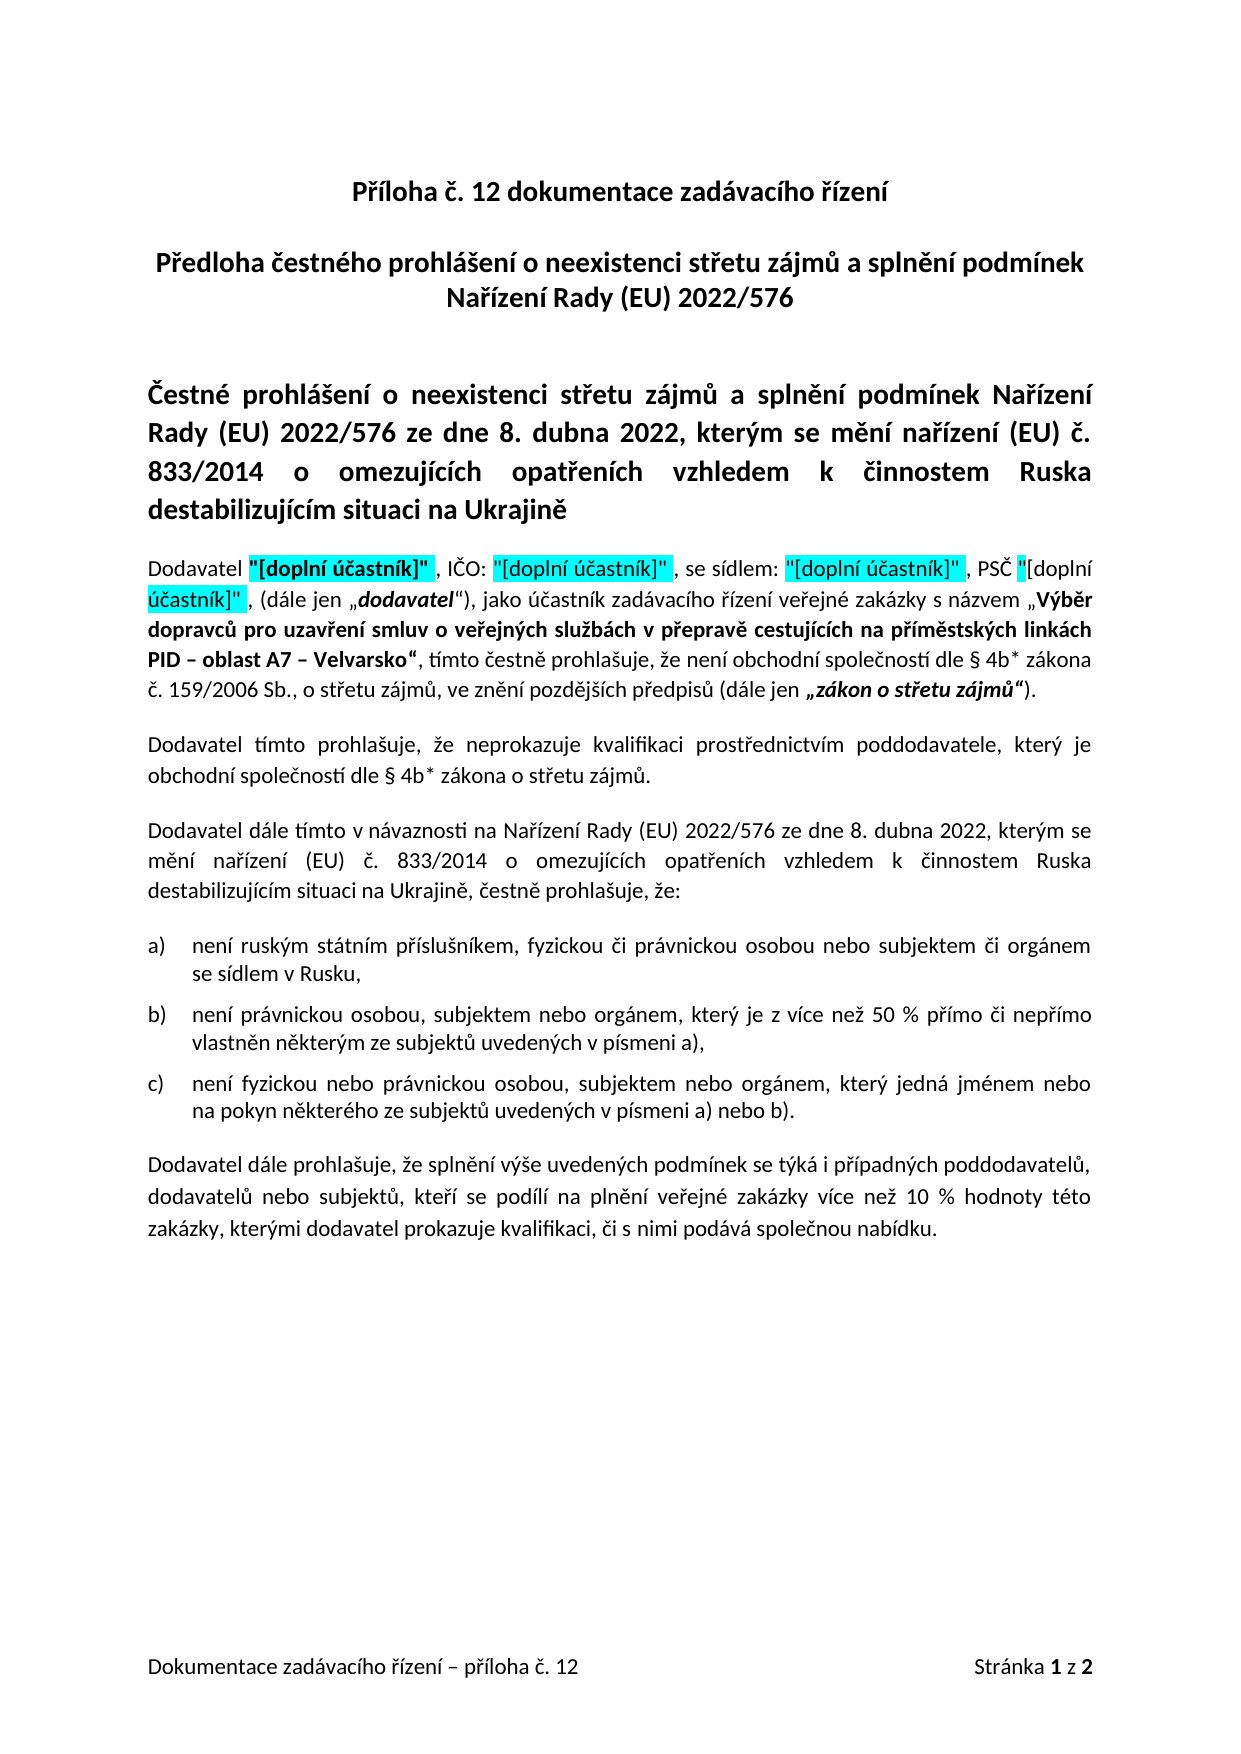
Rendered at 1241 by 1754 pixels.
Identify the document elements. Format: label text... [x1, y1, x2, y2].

text Dodavatel dále prohlašuje, že splnění výše uvedených podmínek se týká i případných poddodavatelů, dodavatelů nebo subjektů, kteří se podílí na plnění veřejné zakázky více než 10 % hodnoty této zakázky, kterými dodavatel prokazuje kvalifikaci, či s nimi podává společnou nabídku. [148, 1150, 1093, 1242]
text Dodavatel tímto prohlašuje, že neprokazuje kvalifikaci prostřednictvím poddodavatele, který je obchodní společností dle § 4b* zákona o střetu zájmů. [148, 731, 1093, 789]
list není právnickou osobou, subjektem nebo orgánem, který je z více než 50 % přímo či nepřímo vlastněn některým ze subjektů uvedených v písmeni a), [148, 1000, 1093, 1056]
text Dodavatel dále tímto v návaznosti na Nařízení Rady (EU) 2022/576 ze dne 8. dubna 2022, kterým se mění nařízení (EU) č. 833/2014 o omezujících opatřeních vzhledem k činnostem Ruska destabilizujícím situaci na Ukrajině, čestně prohlašuje, že: [148, 816, 1093, 904]
text Předloha čestného prohlášení o neexistenci střetu zájmů a splnění podmínek Nařízení Rady (EU) 2022/576 [148, 244, 1093, 315]
list není ruským státním příslušníkem, fyzickou či právnickou osobou nebo subjektem či orgánem se sídlem v Rusku, [148, 932, 1093, 988]
text Čestné prohlášení o neexistenci střetu zájmů a splnění podmínek Nařízení Rady (EU) 2022/576 ze dne 8. dubna 2022, kterým se mění nařízení (EU) č. 833/2014 o omezujících opatřeních vzhledem k činnostem Ruska destabilizujícím situaci na Ukrajině [148, 376, 1093, 527]
text Příloha č. 12 dokumentace zadávacího řízení [148, 173, 1093, 208]
text Dodavatel , IČO: , se sídlem: , PSČ , (dále jen „dodavatel“), jako účastník zadávacího řízení veřejné zakázky s názvem „Výběr dopravců pro uzavření smluv o veřejných službách v přepravě cestujících na příměstských linkách PID – oblast A7 – Velvarsko“, tímto čestně prohlašuje, že není obchodní společností dle § 4b* zákona č. 159/2006 Sb., o střetu zájmů, ve znění pozdějších předpisů (dále jen „zákon o střetu zájmů“). [148, 554, 1093, 703]
list není fyzickou nebo právnickou osobou, subjektem nebo orgánem, který jedná jménem nebo na pokyn některého ze subjektů uvedených v písmeni a) nebo b). [148, 1069, 1093, 1125]
